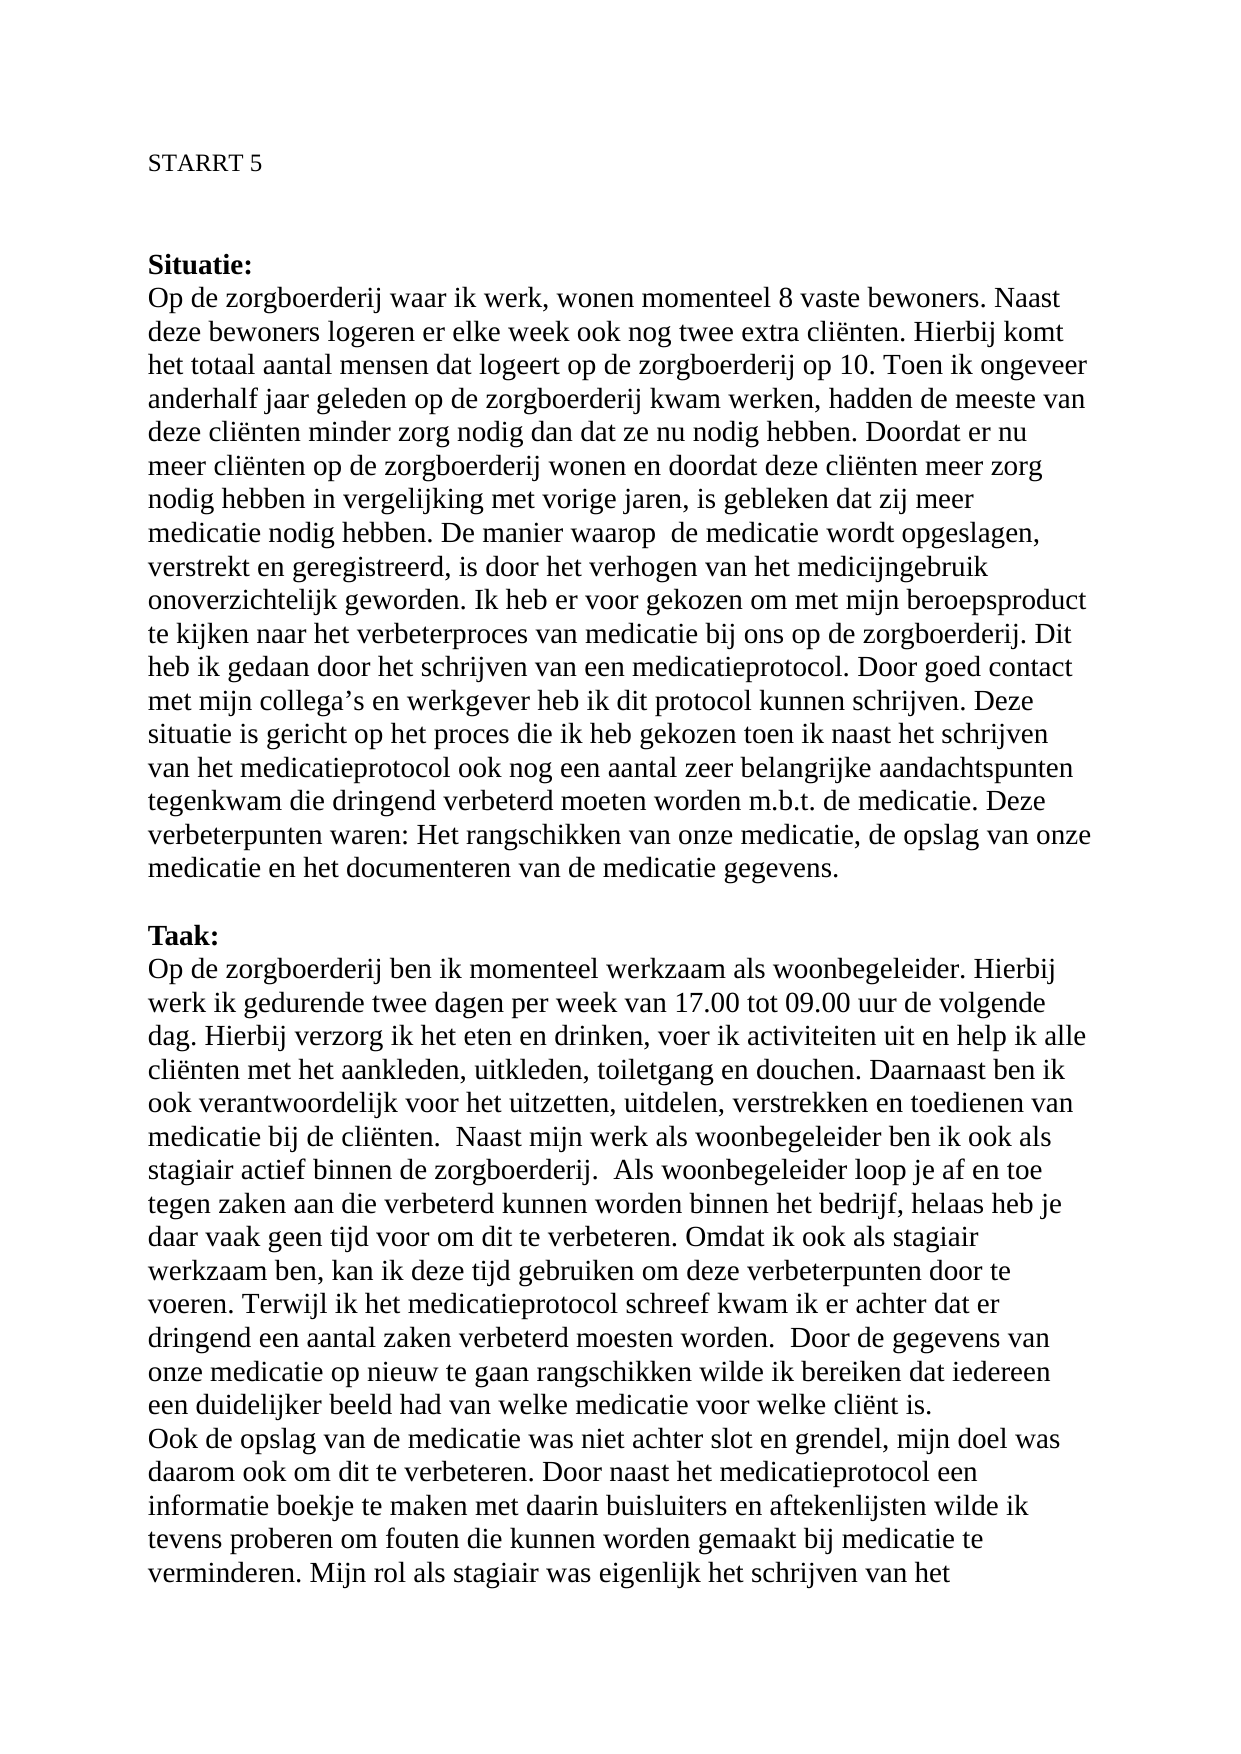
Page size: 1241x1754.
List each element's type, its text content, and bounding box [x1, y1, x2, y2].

text STARRT 5 [148, 148, 1093, 176]
text Op de zorgboerderij waar ik werk, wonen momenteel 8 vaste bewoners. Naast deze bewoners logeren er elke week ook nog twee extra cliënten. Hierbij komt het totaal aantal mensen dat logeert op de zorgboerderij op 10. Toen ik ongeveer anderhalf jaar geleden op de zorgboerderij kwam werken, hadden de meeste van deze cliënten minder zorg nodig dan dat ze nu nodig hebben. Doordat er nu meer cliënten op de zorgboerderij wonen en doordat deze cliënten meer zorg nodig hebben in vergelijking met vorige jaren, is gebleken dat zij meer medicatie nodig hebben. De manier waarop de medicatie wordt opgeslagen, verstrekt en geregistreerd, is door het verhogen van het medicijngebruik onoverzichtelijk geworden. Ik heb er voor gekozen om met mijn beroepsproduct te kijken naar het verbeterproces van medicatie bij ons op de zorgboerderij. Dit heb ik gedaan door het schrijven van een medicatieprotocol. Door goed contact met mijn collega’s en werkgever heb ik dit protocol kunnen schrijven. Deze situatie is gericht op het proces die ik heb gekozen toen ik naast het schrijven van het medicatieprotocol ook nog een aantal zeer belangrijke aandachtspunten tegenkwam die dringend verbeterd moeten worden m.b.t. de medicatie. Deze verbeterpunten waren: Het rangschikken van onze medicatie, de opslag van onze medicatie en het documenteren van de medicatie gegevens. [148, 280, 1093, 884]
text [148, 1421, 1093, 1588]
text Taak: [148, 918, 1093, 951]
text Situatie: [148, 247, 1093, 280]
text Op de zorgboerderij ben ik momenteel werkzaam als woonbegeleider. Hierbij werk ik gedurende twee dagen per week van 17.00 tot 09.00 uur de volgende dag. Hierbij verzorg ik het eten en drinken, voer ik activiteiten uit en help ik alle cliënten met het aankleden, uitkleden, toiletgang en douchen. Daarnaast ben ik ook verantwoordelijk voor het uitzetten, uitdelen, verstrekken en toedienen van medicatie bij de cliënten. Naast mijn werk als woonbegeleider ben ik ook als stagiair actief binnen de zorgboerderij. Als woonbegeleider loop je af en toe tegen zaken aan die verbeterd kunnen worden binnen het bedrijf, helaas heb je daar vaak geen tijd voor om dit te verbeteren. Omdat ik ook als stagiair werkzaam ben, kan ik deze tijd gebruiken om deze verbeterpunten door te voeren. Terwijl ik het medicatieprotocol schreef kwam ik er achter dat er dringend een aantal zaken verbeterd moesten worden. Door de gegevens van onze medicatie op nieuw te gaan rangschikken wilde ik bereiken dat iedereen een duidelijker beeld had van welke medicatie voor welke cliënt is. [148, 951, 1093, 1421]
